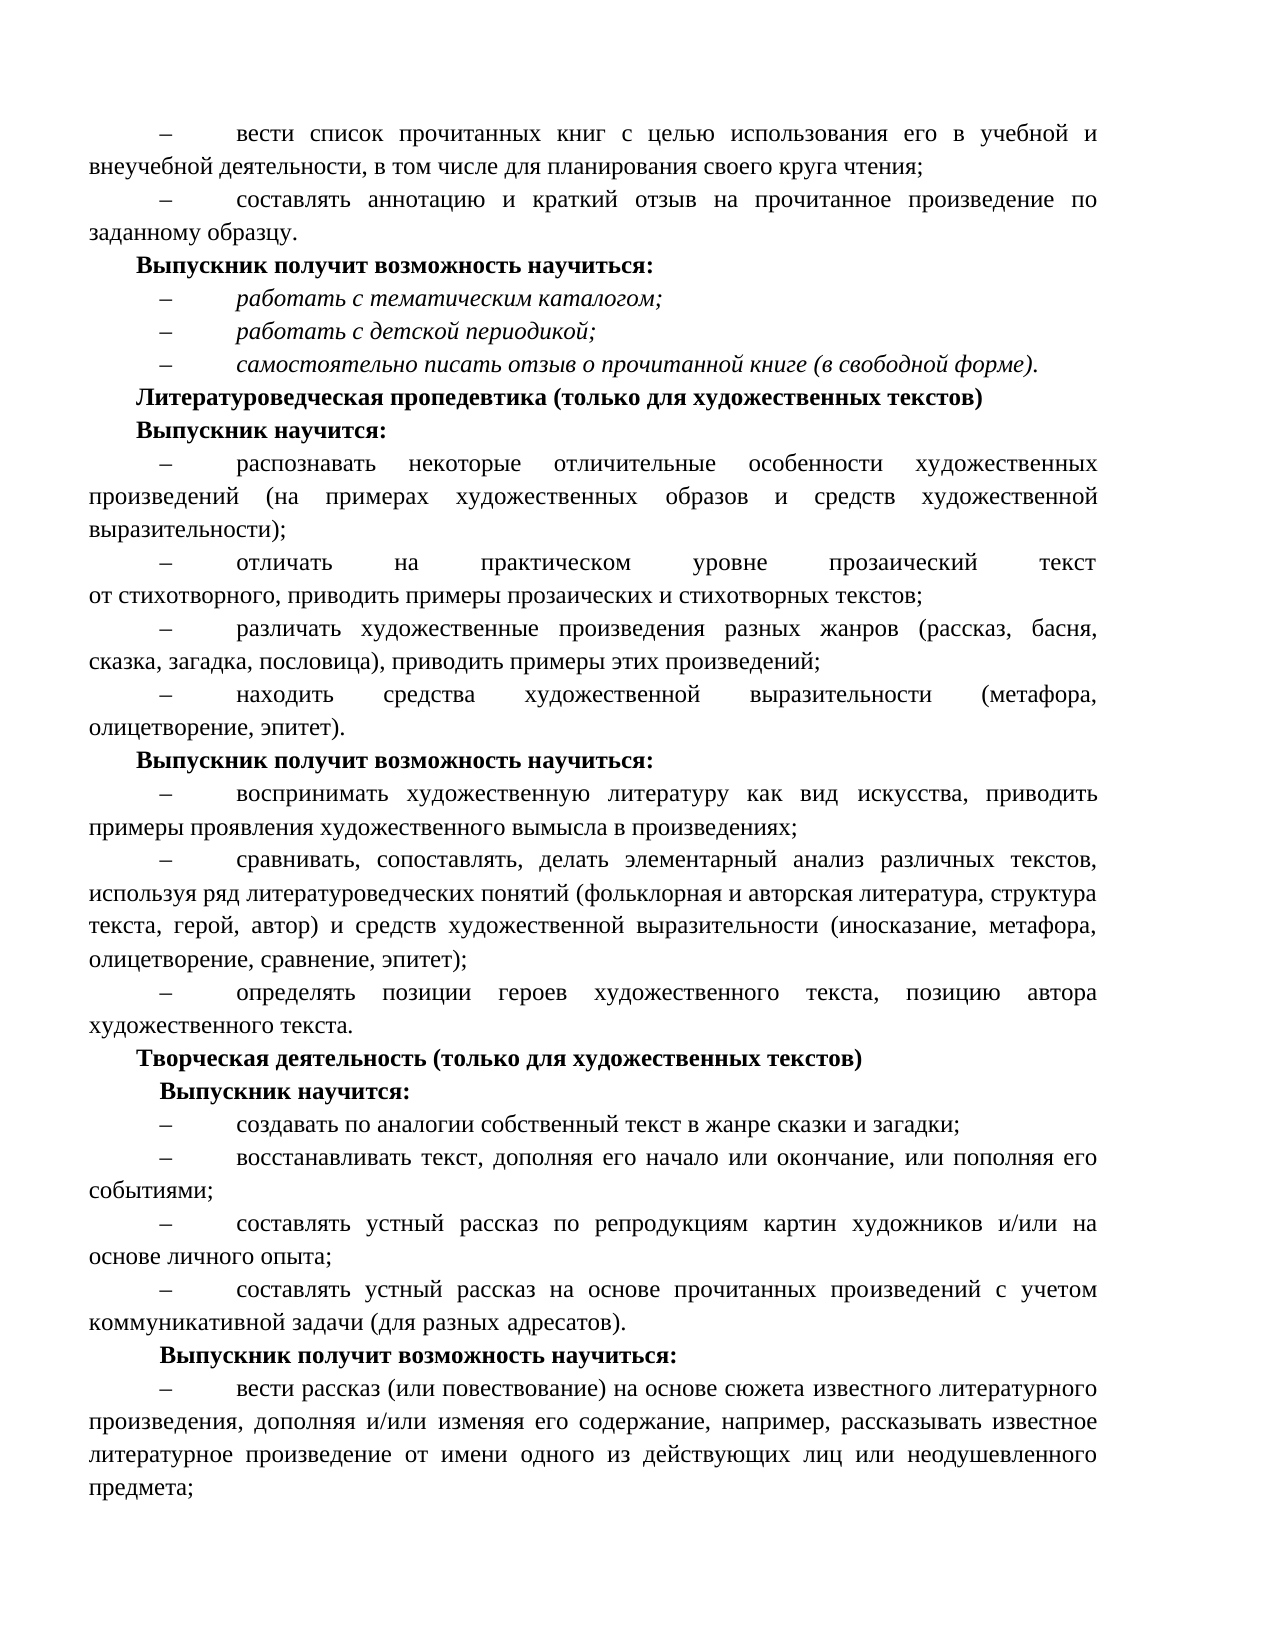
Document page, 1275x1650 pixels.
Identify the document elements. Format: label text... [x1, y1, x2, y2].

text определять позиции героев художественного текста, позицию автора художественного текста. [88, 977, 1098, 1038]
text составлять устный рассказ по репродукциям картин художников и/или на основе личного опыта; [88, 1208, 1098, 1269]
text Выпускник получит возможность научиться: [88, 250, 1098, 279]
text Выпускник научится: [88, 415, 1098, 444]
text Творческая деятельность (только для художественных текстов) [88, 1043, 1098, 1071]
text самостоятельно писать отзыв о прочитанной книге (в свободной форме). [88, 349, 1098, 378]
text Литературоведческая пропедевтика (только для художественных текстов) [88, 382, 1098, 411]
text различать художественные произведения разных жанров (рассказ, басня, сказка, загадка, пословица), приводить примеры этих произведений; [88, 613, 1098, 675]
text работать с детской периодикой; [88, 316, 1098, 345]
text вести список прочитанных книг с целью использования его в учебной и внеучебной деятельности, в том числе для планирования своего круга чтения; [88, 118, 1098, 180]
list Выпускник научится: [159, 1076, 1098, 1104]
text воспринимать художественную литературу как вид искусства, приводить примеры проявления художественного вымысла в произведениях; [88, 778, 1098, 840]
text создавать по аналогии собственный текст в жанре сказки и загадки; [88, 1109, 1098, 1137]
list Выпускник получит возможность научиться: [159, 1340, 1098, 1369]
text вести рассказ (или повествование) на основе сюжета известного литературного произведения, дополняя и/или изменяя его содержание, например, рассказывать известное литературное произведение от имени одного из действующих лиц или неодушевленного предмета; [88, 1373, 1098, 1501]
text отличать на практическом уровне прозаический текст от стихотворного, приводить примеры прозаических и стихотворных текстов; [88, 547, 1098, 609]
text работать с тематическим каталогом; [88, 283, 1098, 312]
text сравнивать, сопоставлять, делать элементарный анализ различных текстов, используя ряд литературоведческих понятий (фольклорная и авторская литература, структура текста, герой, автор) и средств художественной выразительности (иносказание, метафора, олицетворение, сравнение, эпитет); [88, 844, 1098, 972]
text составлять аннотацию и краткий отзыв на прочитанное произведение по заданному образцу. [88, 184, 1098, 246]
text Выпускник получит возможность научиться: [88, 746, 1098, 774]
text составлять устный рассказ на основе прочитанных произведений с учетом коммуникативной задачи (для разных адресатов). [88, 1274, 1098, 1336]
text распознавать некоторые отличительные особенности художественных произведений (на примерах художественных образов и средств художественной выразительности); [88, 448, 1098, 543]
text находить средства художественной выразительности (метафора, олицетворение, эпитет). [88, 679, 1098, 741]
text восстанавливать текст, дополняя его начало или окончание, или пополняя его событиями; [88, 1142, 1098, 1203]
